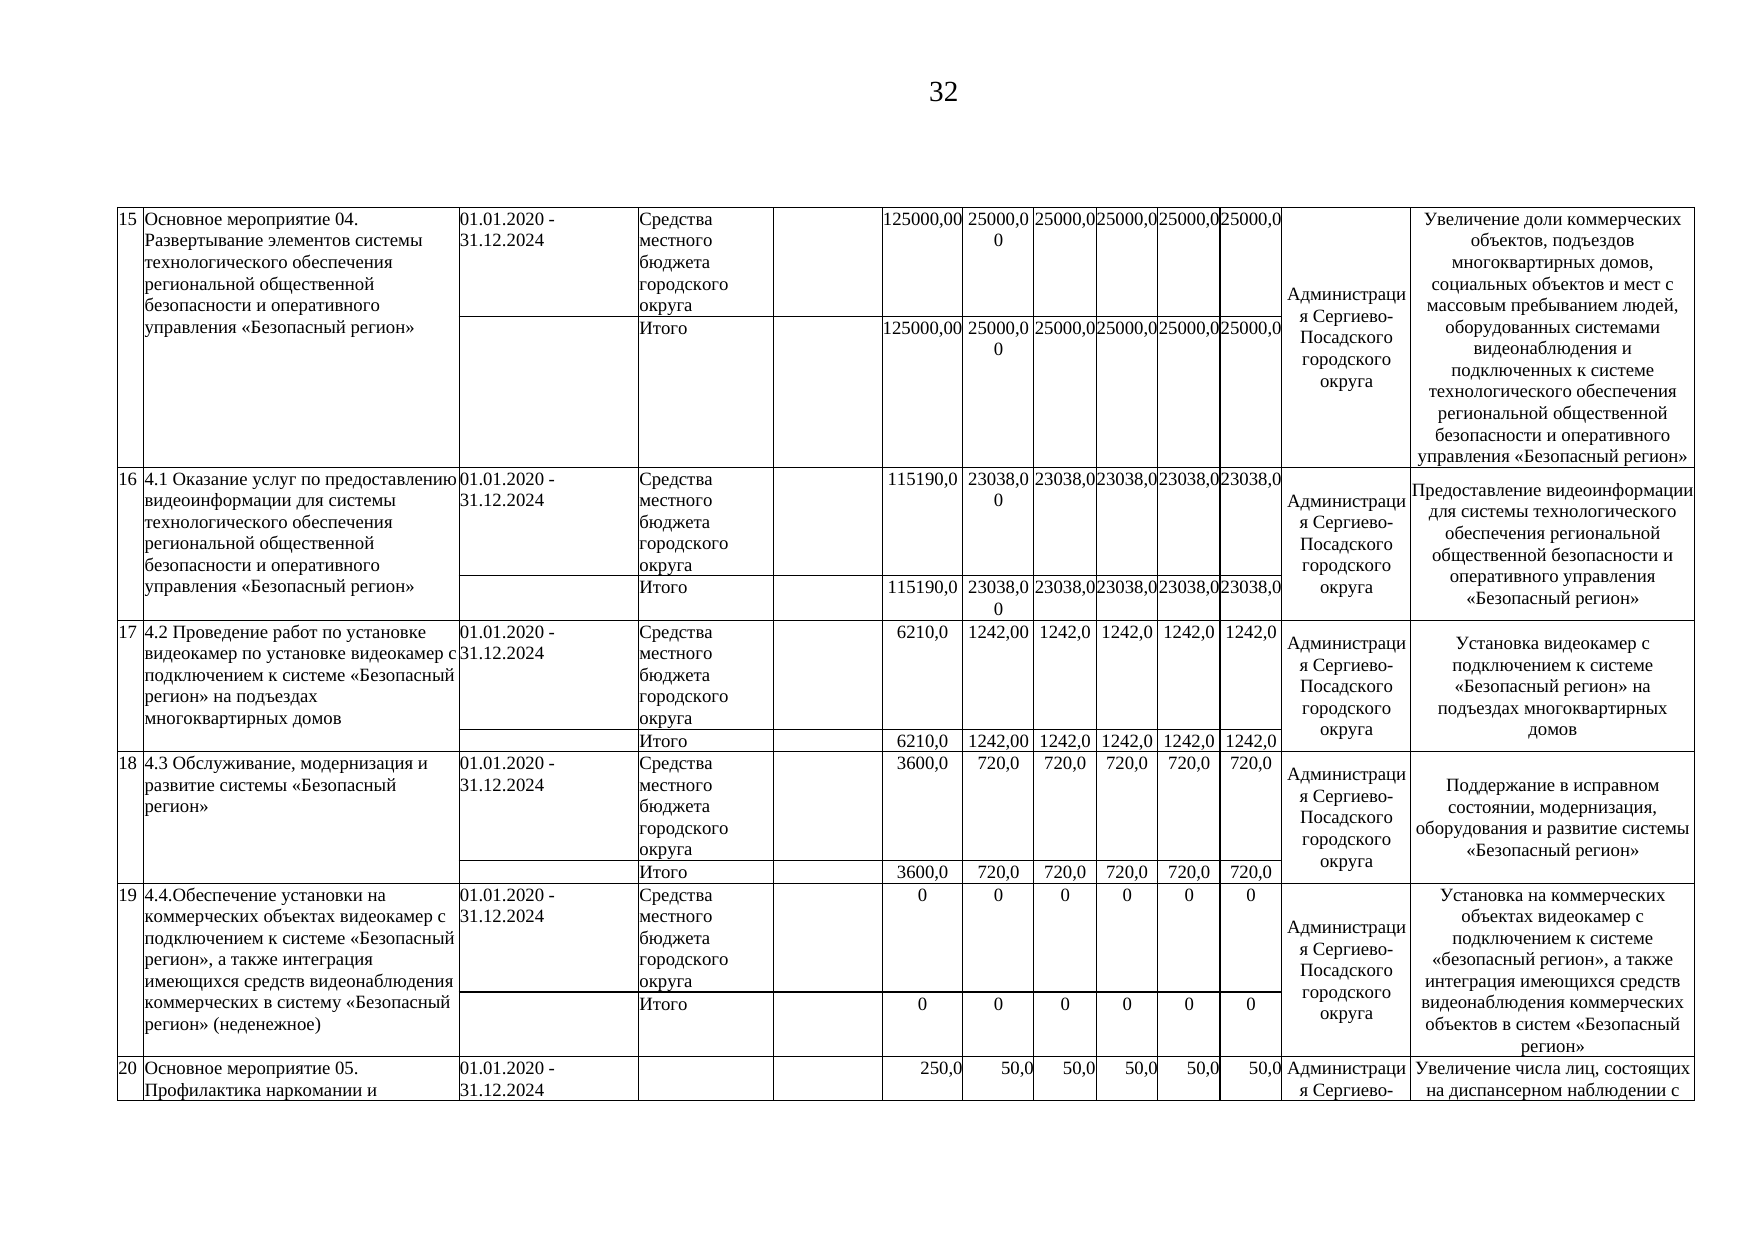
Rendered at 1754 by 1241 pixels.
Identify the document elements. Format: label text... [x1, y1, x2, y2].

table_cell 1242,00 [963, 730, 1033, 751]
table_cell [460, 861, 638, 882]
table_cell Итого [639, 993, 773, 1056]
table_cell Увеличение доли коммерческих объектов, подъездов многоквартирных домов, социальных объектов и мест с массовым пребыванием людей, оборудованных системами видеонаблюдения и подключенных к системе технологического обеспечения региональной общественной безопасности и оперативного управления «Безопасный регион» [1411, 208, 1694, 467]
table_cell Итого [639, 730, 773, 751]
table_cell 125000,00 [883, 317, 962, 467]
table_cell 1242,0 [1034, 621, 1096, 728]
table_cell 720,0 [1097, 861, 1157, 882]
table_cell 115190,0 [883, 576, 962, 619]
table_cell [774, 621, 882, 728]
table_cell 25000,0 [1097, 317, 1157, 467]
table_cell 50,0 [1097, 1057, 1157, 1100]
table_cell 23038,00 [963, 576, 1033, 619]
table_cell 01.01.2020 - 31.12.2024 [460, 208, 638, 316]
table_cell 19 [118, 884, 143, 1056]
table_cell 720,0 [1221, 861, 1281, 882]
table_cell 0 [1221, 993, 1281, 1056]
table_cell 1242,0 [1097, 621, 1157, 728]
table_cell Итого [639, 317, 773, 467]
table_cell 23038,0 [1221, 576, 1281, 619]
table_cell [774, 468, 882, 575]
table_cell 4.4.Обеспечение установки на коммерческих объектах видеокамер с подключением к системе «Безопасный регион», а также интеграция имеющихся средств видеонаблюдения коммерческих в систему «Безопасный регион» (неденежное) [144, 884, 459, 1056]
table_cell 23038,00 [963, 468, 1033, 575]
table_cell 720,0 [1158, 752, 1219, 860]
table_cell 23038,0 [1034, 576, 1096, 619]
table_cell 25000,0 [1034, 208, 1096, 316]
table_cell 17 [118, 621, 143, 751]
table_cell 250,0 [883, 1057, 962, 1100]
table_cell 25000,00 [963, 317, 1033, 467]
table_cell 25000,0 [1221, 208, 1281, 316]
table_cell 23038,0 [1097, 468, 1157, 575]
table_cell [460, 576, 638, 619]
table_cell 01.01.2020 - 31.12.2024 [460, 621, 638, 728]
table_cell 720,0 [963, 752, 1033, 860]
table_cell 4.2 Проведение работ по установке видеокамер по установке видеокамер с подключением к системе «Безопасный регион» на подъездах многоквартирных домов [144, 621, 459, 751]
table_cell [774, 576, 882, 619]
table_cell 1242,0 [1221, 621, 1281, 728]
table_cell 23038,0 [1097, 576, 1157, 619]
table_cell 1242,0 [1158, 730, 1219, 751]
table_cell 720,0 [1034, 861, 1096, 882]
table_cell [460, 993, 638, 1056]
table_cell 6210,0 [883, 621, 962, 728]
table_cell Итого [639, 861, 773, 882]
table_cell Предоставление видеоинформации для системы технологического обеспечения региональной общественной безопасности и оперативного управления «Безопасный регион» [1411, 468, 1694, 619]
table_cell 0 [1097, 884, 1157, 991]
table_cell 23038,0 [1158, 576, 1219, 619]
table_cell 0 [1097, 993, 1157, 1056]
table_cell [460, 730, 638, 751]
table_cell 0 [1158, 884, 1219, 991]
table_cell 0 [963, 993, 1033, 1056]
table_cell 1242,0 [1221, 730, 1281, 751]
table_cell 01.01.2020 - 31.12.2024 [460, 1057, 638, 1100]
table_cell 01.01.2020 - 31.12.2024 [460, 884, 638, 991]
table_cell Средства местного бюджета городского округа [639, 884, 773, 991]
table_cell 0 [1221, 884, 1281, 991]
table_cell Администрация Сергиево-Посадского городского округа [1282, 621, 1410, 751]
table_cell [774, 1057, 882, 1100]
table_cell 25000,0 [1221, 317, 1281, 467]
table_cell 23038,0 [1158, 468, 1219, 575]
table_cell 1242,0 [1158, 621, 1219, 728]
table_cell [774, 752, 882, 860]
table_cell 115190,0 [883, 468, 962, 575]
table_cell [144, 1057, 459, 1100]
table_cell 1242,00 [963, 621, 1033, 728]
table_cell 01.01.2020 - 31.12.2024 [460, 468, 638, 575]
table_cell 3600,0 [883, 752, 962, 860]
table_cell [774, 730, 882, 751]
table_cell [639, 208, 773, 316]
table_cell Администрация Сергиево-Посадского городского округа [1282, 752, 1410, 882]
table_cell 50,0 [1158, 1057, 1219, 1100]
table_cell 125000,00 [883, 208, 962, 316]
table_cell 1242,0 [1034, 730, 1096, 751]
table_cell 720,0 [963, 861, 1033, 882]
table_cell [1411, 1057, 1694, 1100]
table_cell [774, 208, 882, 316]
table_cell 720,0 [1034, 752, 1096, 860]
table_cell Поддержание в исправном состоянии, модернизация, оборудования и развитие системы «Безопасный регион» [1411, 752, 1694, 882]
table_cell 1242,0 [1097, 730, 1157, 751]
table_cell Администрация Сергиево-Посадского городского округа [1282, 468, 1410, 619]
table_cell 0 [1034, 884, 1096, 991]
table_cell [774, 884, 882, 991]
table_cell 25000,0 [1158, 208, 1219, 316]
table_cell 0 [883, 884, 962, 991]
table_cell Администрация Сергиево-Посадского городского округа [1282, 208, 1410, 467]
table_cell Средства местного бюджета городского округа [639, 621, 773, 728]
table_cell 18 [118, 752, 143, 882]
table_cell 25000,00 [963, 208, 1033, 316]
table_cell 15 [118, 208, 143, 467]
table_cell 4.1 Оказание услуг по предоставлению видеоинформации для системы технологического обеспечения региональной общественной безопасности и оперативного управления «Безопасный регион» [144, 468, 459, 619]
table_cell 20 [118, 1057, 143, 1100]
table_cell 50,0 [1221, 1057, 1281, 1100]
table_cell Средства местного бюджета городского округа [639, 468, 773, 575]
table_cell 0 [1158, 993, 1219, 1056]
table_cell 3600,0 [883, 861, 962, 882]
table_cell 0 [883, 993, 962, 1056]
table_cell 16 [118, 468, 143, 619]
table_cell [774, 993, 882, 1056]
table_cell Средства местного бюджета городского округа [639, 752, 773, 860]
table_cell 25000,0 [1158, 317, 1219, 467]
table_cell 4.3 Обслуживание, модернизация и развитие системы «Безопасный регион» [144, 752, 459, 882]
table_cell Итого [639, 576, 773, 619]
table_cell 23038,0 [1221, 468, 1281, 575]
table_cell [774, 861, 882, 882]
table_cell 0 [1034, 993, 1096, 1056]
table_cell 6210,0 [883, 730, 962, 751]
table_cell Основное мероприятие 04. Развертывание элементов системы технологического обеспечения региональной общественной безопасности и оперативного управления «Безопасный регион» [144, 208, 459, 467]
table_cell Установка на коммерческих объектах видеокамер с подключением к системе «безопасный регион», а также интеграция имеющихся средств видеонаблюдения коммерческих объектов в систем «Безопасный регион» [1411, 884, 1694, 1056]
table_cell [460, 317, 638, 467]
table_cell 50,0 [1034, 1057, 1096, 1100]
table_cell Администрация Сергиево-Посадского городского округа [1282, 884, 1410, 1056]
table_cell 50,0 [963, 1057, 1033, 1100]
table_cell 720,0 [1221, 752, 1281, 860]
table_cell 25000,0 [1097, 208, 1157, 316]
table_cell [1282, 1057, 1410, 1100]
table_cell 25000,0 [1034, 317, 1096, 467]
table_cell 720,0 [1158, 861, 1219, 882]
table_cell 01.01.2020 - 31.12.2024 [460, 752, 638, 860]
table_cell 23038,0 [1034, 468, 1096, 575]
table_cell [774, 317, 882, 467]
table_cell 0 [963, 884, 1033, 991]
table_cell Установка видеокамер с подключением к системе «Безопасный регион» на подъездах многоквартирных домов [1411, 621, 1694, 751]
table_cell 720,0 [1097, 752, 1157, 860]
table_cell [639, 1057, 773, 1100]
